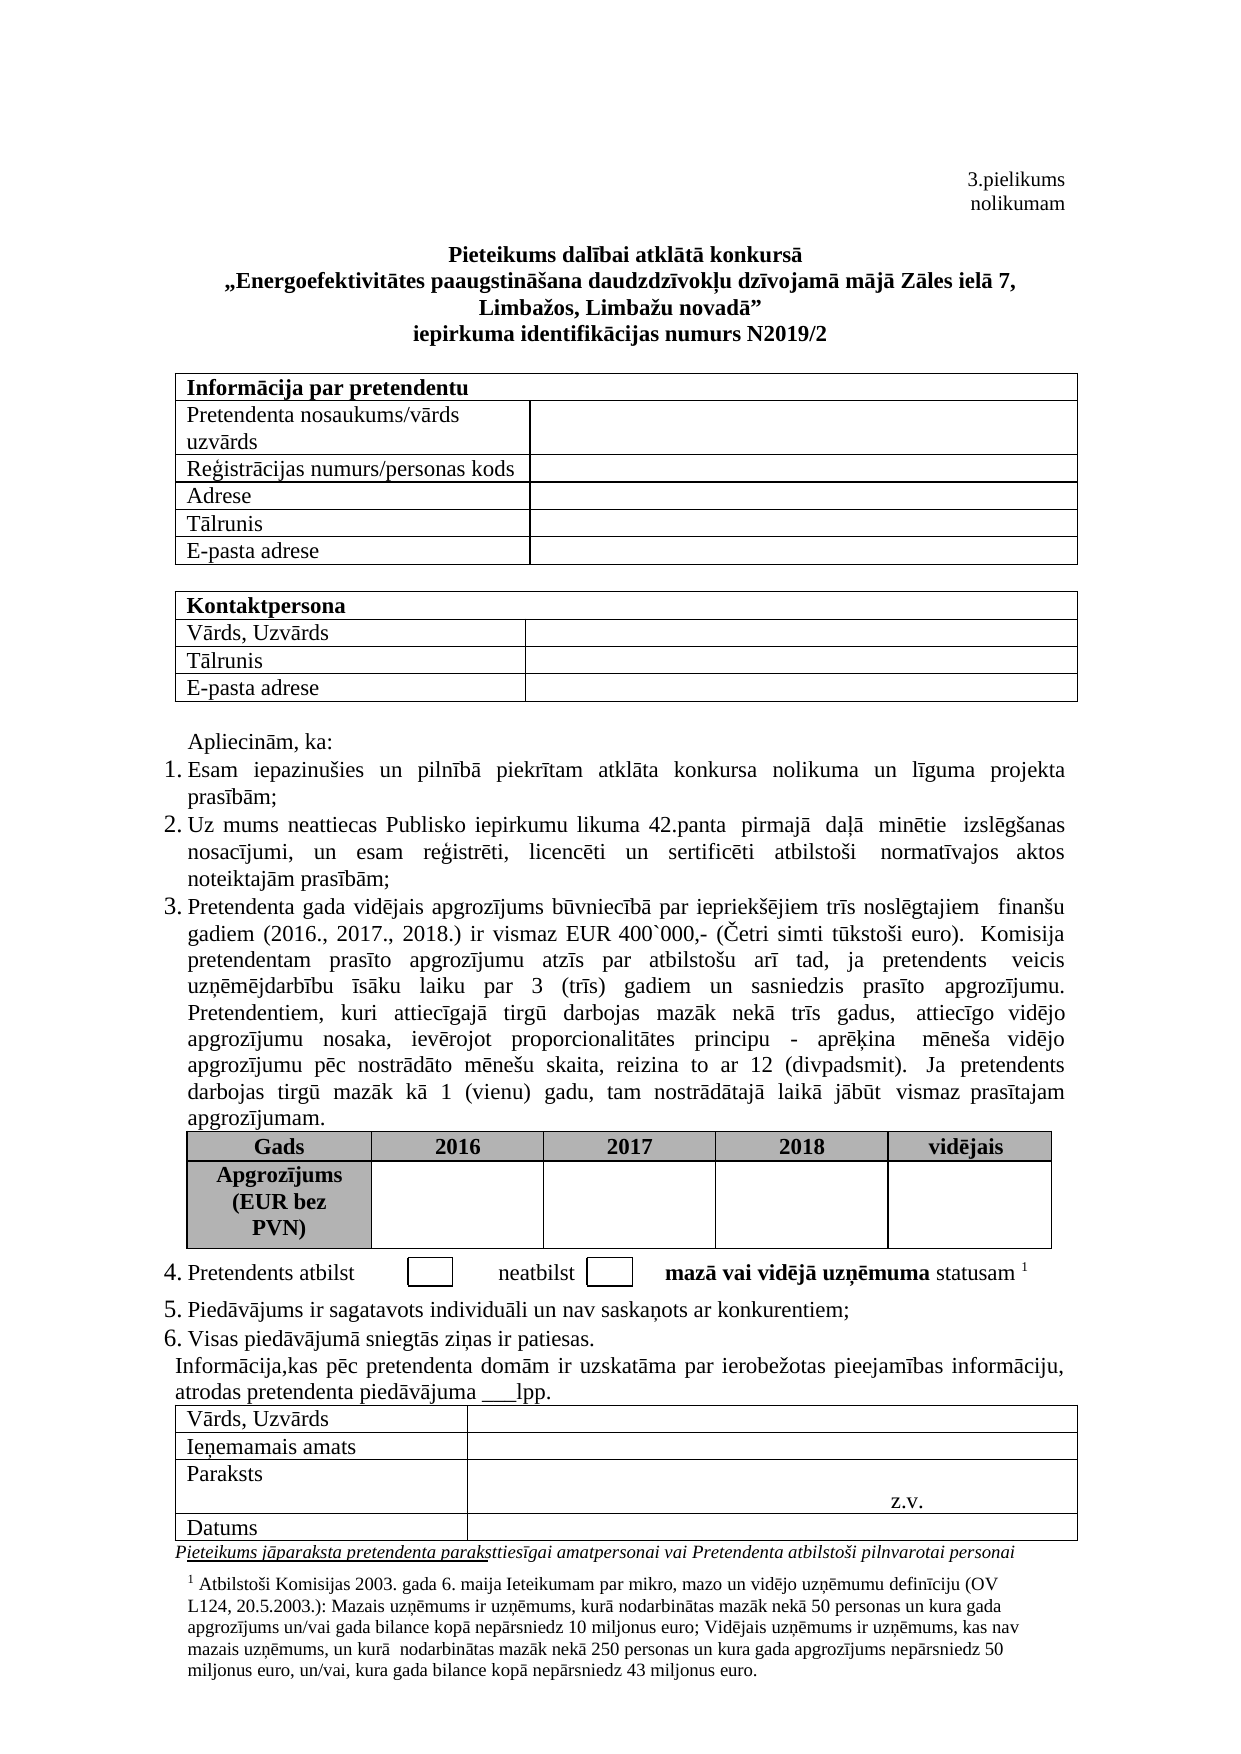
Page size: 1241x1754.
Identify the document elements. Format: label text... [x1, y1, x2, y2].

table_cell Pretendenta nosaukums/vārds uzvārds [176, 401, 529, 454]
text nolikumam [175, 191, 1065, 215]
table_cell [531, 483, 1077, 509]
text Apliecinām, ka: [187, 728, 1065, 754]
table_header 2018 [716, 1132, 887, 1160]
table_cell Reģistrācijas numurs/personas kods [176, 455, 529, 481]
table_cell [468, 1433, 1077, 1459]
table_cell [531, 537, 1077, 564]
table_cell E-pasta adrese [176, 537, 529, 564]
table_cell [531, 401, 1077, 454]
table_cell [716, 1162, 887, 1248]
text 3.pielikums [175, 167, 1065, 191]
table_cell Tālrunis [176, 510, 529, 536]
list Informācija,kas pēc pretendenta domām ir uzskatāma par ierobežotas pieejamības informāciju, atrodas pretendenta piedāvājuma ___lpp. [175, 1352, 1065, 1404]
list Pretendents atbilst neatbilst mazā vai vidējā uzņēmuma statusam 1 [164, 1257, 1065, 1286]
table_header vidējais [889, 1132, 1051, 1160]
table_cell Apgrozījums (EUR bez PVN) [188, 1162, 371, 1248]
table_header Vārds, Uzvārds [176, 1406, 467, 1432]
table_header [468, 1406, 1077, 1432]
table_cell [531, 510, 1077, 536]
text iepirkuma identifikācijas numurs N2019/2 [175, 320, 1065, 347]
table_cell [468, 1514, 1077, 1540]
table_cell [526, 674, 1077, 701]
table_cell Tālrunis [176, 647, 525, 673]
list Piedāvājums ir sagatavots individuāli un nav saskaņots ar konkurentiem; [164, 1294, 1065, 1323]
table_cell z.v. [468, 1460, 1077, 1513]
table_cell Paraksts [176, 1460, 467, 1513]
list Esam iepazinušies un pilnībā piekrītam atklāta konkursa nolikuma un līguma projekta prasībām; [164, 754, 1065, 809]
text „Energoefektivitātes paaugstināšana daudzdzīvokļu dzīvojamā mājā Zāles ielā 7, Limbažos, Limbažu novadā” [175, 267, 1065, 320]
table_cell [526, 620, 1077, 646]
table_cell [531, 455, 1077, 481]
list Uz mums neattiecas Publisko iepirkumu likuma 42.panta pirmajā daļā minētie izslēgšanas nosacījumi, un esam reģistrēti, licencēti un sertificēti atbilstoši normatīvajos aktos noteiktajām prasībām; [164, 809, 1065, 891]
table_cell [544, 1162, 715, 1248]
text Pieteikums jāparaksta pretendenta paraksttiesīgai amatpersonai vai Pretendenta atbilstoši pilnvarotai personai [175, 1541, 1065, 1563]
list Pretendenta gada vidējais apgrozījums būvniecībā par iepriekšējiem trīs noslēgtajiem finanšu gadiem (2016., 2017., 2018.) ir vismaz EUR 400`000,- (Četri simti tūkstoši euro). Komisija pretendentam prasīto apgrozījumu atzīs par atbilstošu arī tad, ja pretendents veicis uzņēmējdarbību īsāku laiku par 3 (trīs) gadiem un sasniedzis prasīto apgrozījumu. Pretendentiem, kuri attiecīgajā tirgū darbojas mazāk nekā trīs gadus, attiecīgo vidējo apgrozījumu nosaka, ievērojot proporcionalitātes principu - aprēķina mēneša vidējo apgrozījumu pēc nostrādāto mēnešu skaita, reizina to ar 12 (divpadsmit). Ja pretendents darbojas tirgū mazāk kā 1 (vienu) gadu, tam nostrādātajā laikā jābūt vismaz prasītajam apgrozījumam. [164, 891, 1065, 1131]
table_cell [526, 647, 1077, 673]
table_cell Adrese [176, 483, 529, 509]
table_header 2016 [372, 1132, 543, 1160]
table_cell [889, 1162, 1051, 1248]
table_cell [372, 1162, 543, 1248]
table_header Gads [188, 1132, 371, 1160]
table_cell E-pasta adrese [176, 674, 525, 701]
table_cell Ieņemamais amats [176, 1433, 467, 1459]
table_header Informācija par pretendentu [176, 374, 1077, 400]
list Visas piedāvājumā sniegtās ziņas ir patiesas. [164, 1323, 1065, 1352]
table_cell Vārds, Uzvārds [176, 620, 525, 646]
table_header 2017 [544, 1132, 715, 1160]
table_cell Datums [176, 1514, 467, 1540]
subtitle Pieteikums dalībai atklātā konkursā [186, 241, 1065, 267]
text 1 Atbilstoši Komisijas 2003. gada 6. maija Ieteikumam par mikro, mazo un vidējo uzņēmumu definīciju (OV L124, 20.5.2003.): Mazais uzņēmums ir uzņēmums, kurā nodarbinātas mazāk nekā 50 personas un kura gada apgrozījums un/vai gada bilance kopā nepārsniedz 10 miljonus euro; Vidējais uzņēmums ir uzņēmums, kas nav mazais uzņēmums, un kurā nodarbinātas mazāk nekā 250 personas un kura gada apgrozījums nepārsniedz 50 miljonus euro, un/vai, kura gada bilance kopā nepārsniedz 43 miljonus euro. [187, 1572, 1039, 1681]
table_header Kontaktpersona [176, 592, 1077, 618]
